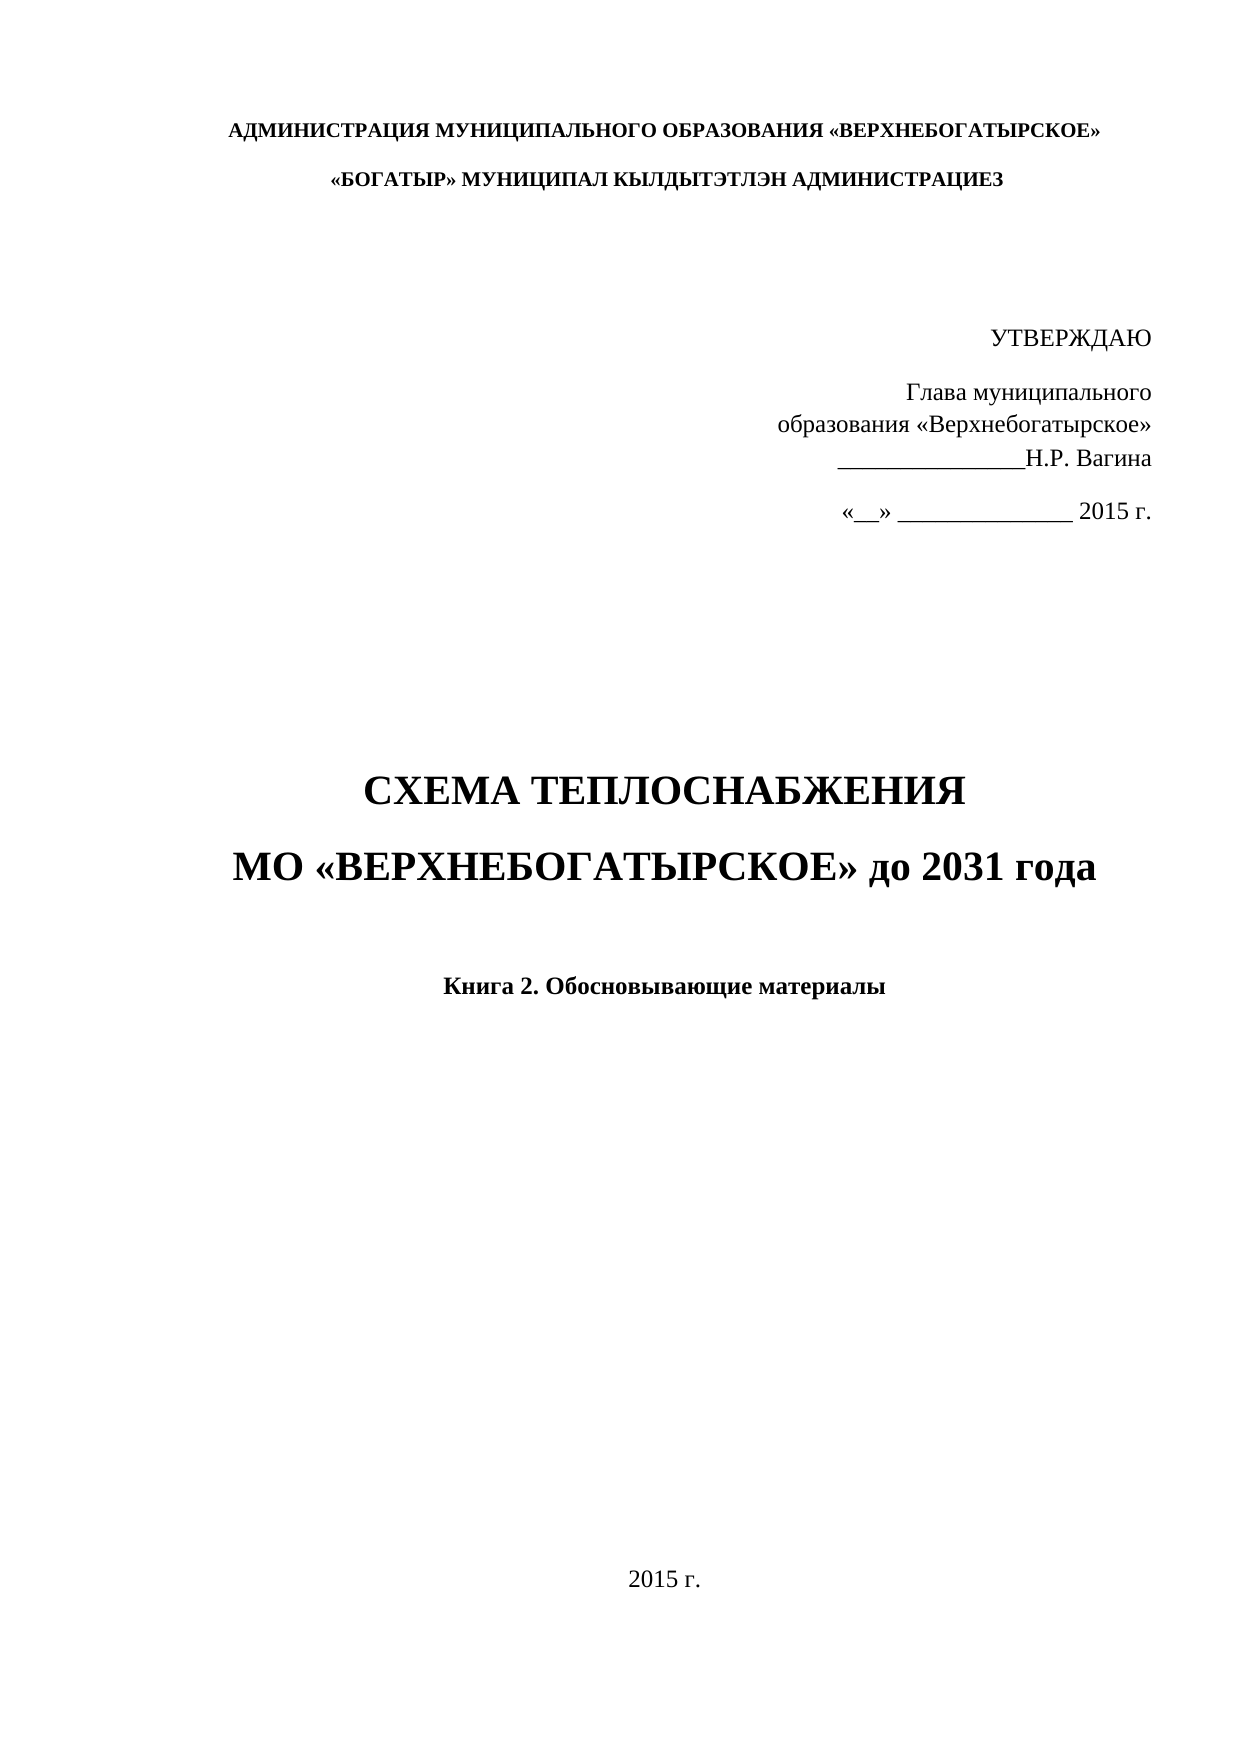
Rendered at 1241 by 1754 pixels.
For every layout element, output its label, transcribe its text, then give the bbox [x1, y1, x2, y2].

text Книга 2. Обосновывающие материалы [177, 971, 1152, 1000]
text СХЕМА ТЕПЛОСНАБЖЕНИЯ [177, 766, 1152, 814]
text АДМИНИСТРАЦИЯ МУНИЦИПАЛЬНОГО ОБРАЗОВАНИЯ «ВЕРХНЕБОГАТЫРСКОЕ» [177, 118, 1152, 142]
text . [177, 1564, 1152, 1593]
text УТВЕРЖДАЮ [740, 323, 1152, 351]
text «БОГАТЫР» МУНИЦИПАЛ КЫЛДЫТЭТЛЭН АДМИНИСТРАЦИЕЗ [177, 167, 1152, 191]
text «__» ______________ . [740, 496, 1152, 525]
text Глава муниципального образования «Верхнебогатырское» _______________Н.Р. Вагина [740, 377, 1152, 471]
text МО «ВЕРХНЕБОГАТЫРСКОЕ» до 2031 года [177, 842, 1152, 889]
